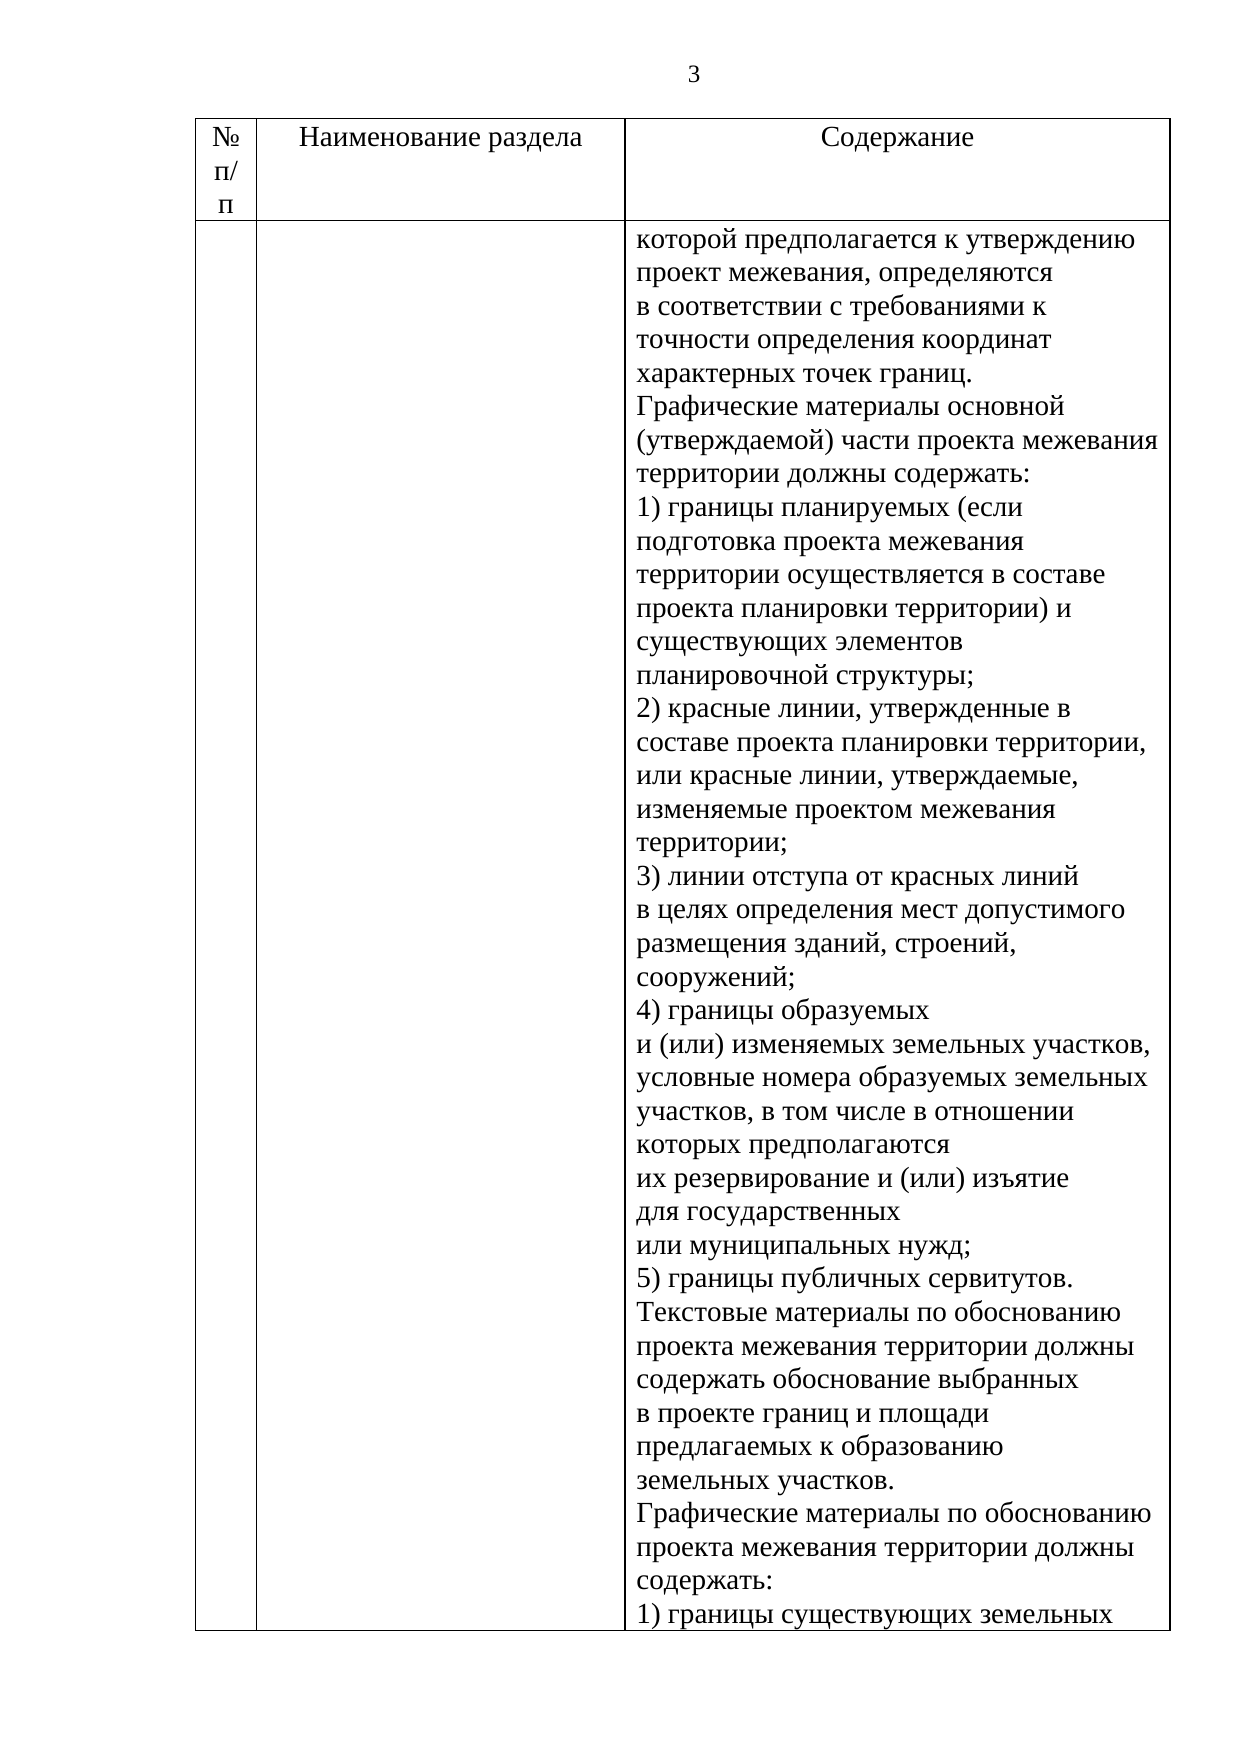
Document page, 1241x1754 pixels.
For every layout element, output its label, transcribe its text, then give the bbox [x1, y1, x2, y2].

table_header Содержание [626, 119, 1169, 220]
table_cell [626, 221, 1169, 1629]
table_header № п/п [196, 119, 256, 220]
table_cell 6 [196, 221, 256, 1629]
table_header Наименование раздела [257, 119, 624, 220]
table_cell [257, 221, 624, 1629]
